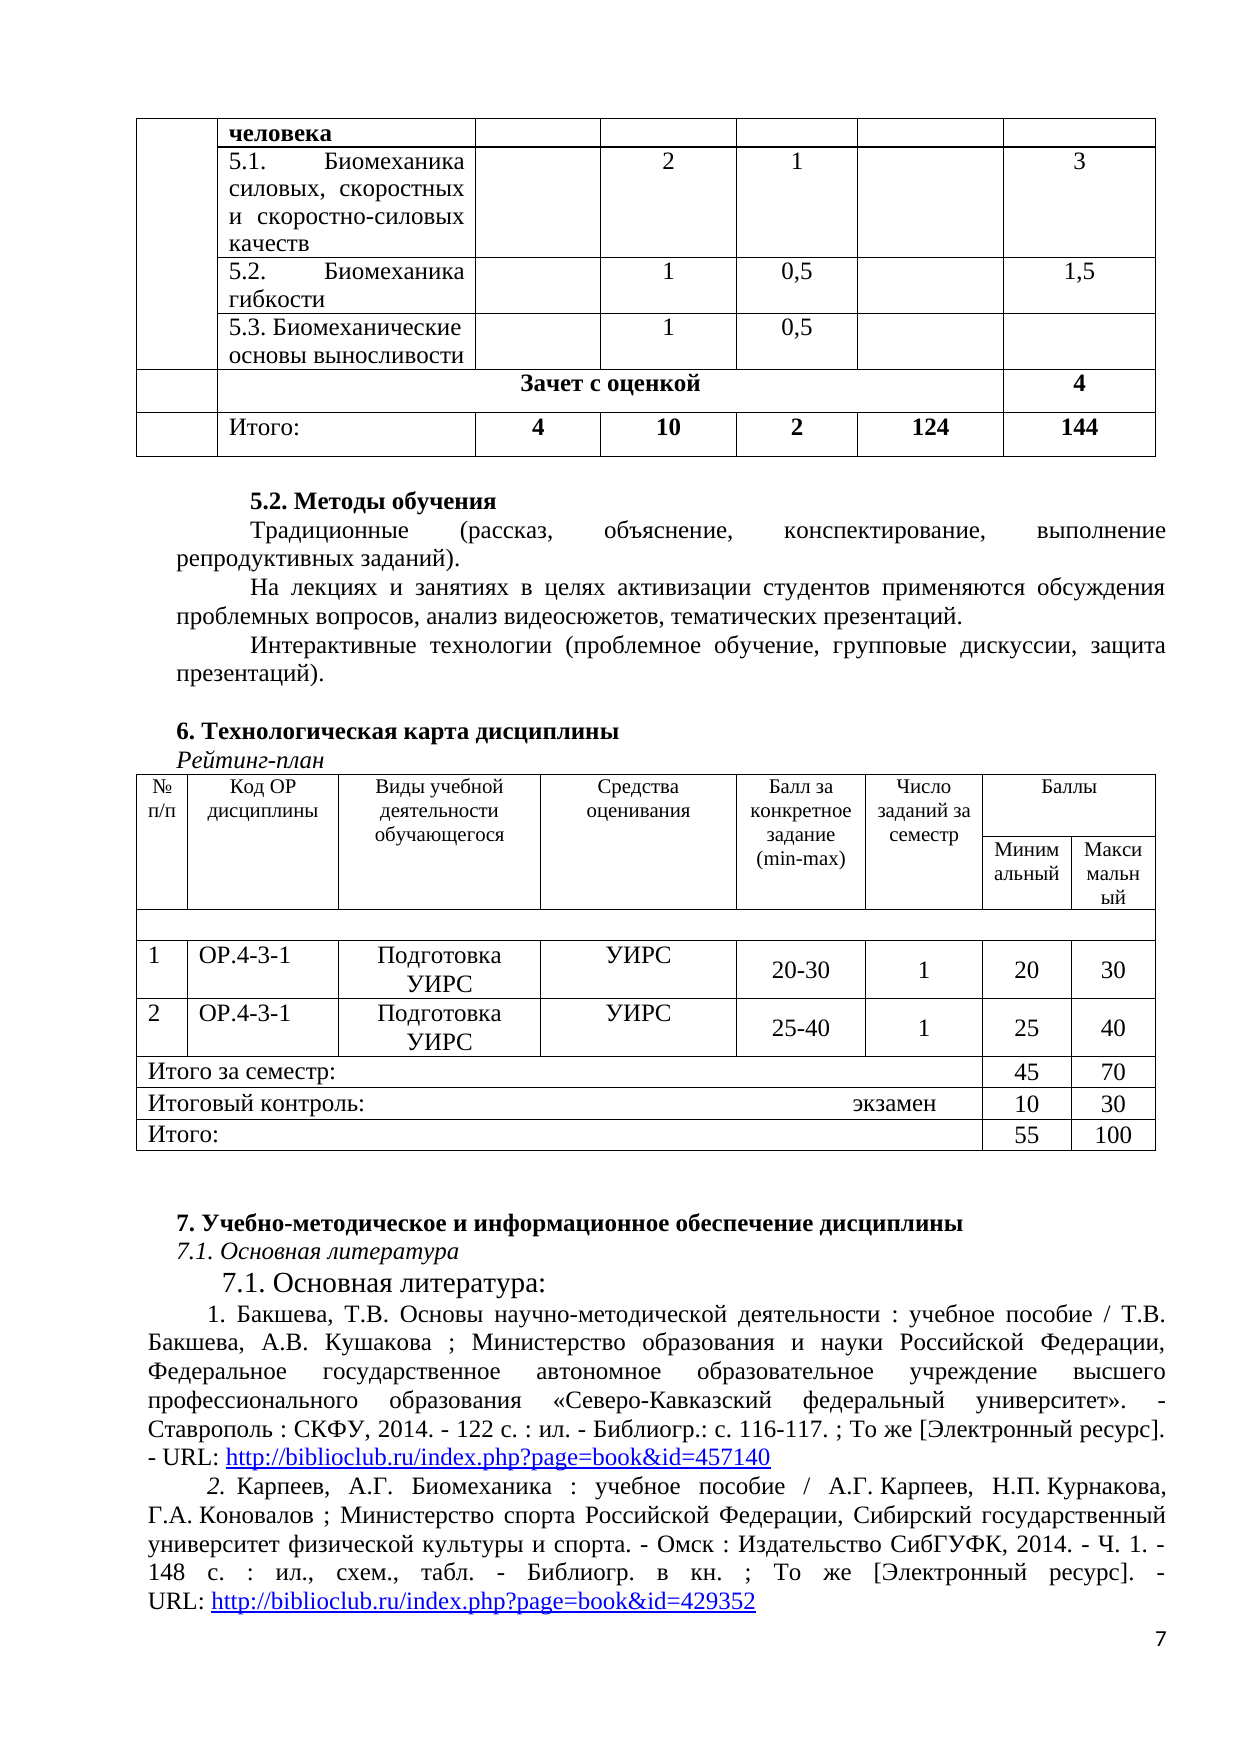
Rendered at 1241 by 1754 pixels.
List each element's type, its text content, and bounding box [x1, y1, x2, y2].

table_cell 10 [983, 1088, 1071, 1118]
table_cell 2 [737, 119, 857, 146]
text Интерактивные технологии (проблемное обучение, групповые дискуссии, защита презентаций). [176, 630, 1167, 687]
table_cell 6 [1004, 119, 1155, 146]
table_cell 2 [137, 999, 187, 1056]
table_cell 5.3. Биомеханические основы выносливости [218, 314, 475, 368]
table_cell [218, 119, 475, 146]
table_cell [137, 370, 217, 412]
table_cell 3 [1004, 148, 1155, 257]
table_cell 70 [1072, 1057, 1155, 1087]
table_cell 30 [1072, 1088, 1155, 1118]
table_cell 5.2. Биомеханика гибкости [218, 258, 475, 313]
table_cell 40 [1072, 999, 1155, 1056]
list Карпеев, А.Г. Биомеханика : учебное пособие / А.Г. Карпеев, Н.П. Курнакова, Г.А. Коновалов ; Министерство спорта Российской Федерации, Сибирский государственный университет физической культуры и спорта. - Омск : Издательство СибГУФК, 2014. - Ч. 1. - 148 с. : ил., схем., табл. - Библиогр. в кн. ; То же [Электронный ресурс]. - URL: http://biblioclub.ru/index.php?page=book&id=429352 [148, 1471, 1167, 1615]
table_header Число заданий за семестр [866, 775, 982, 909]
table_cell ОР.4-3-1 [188, 999, 338, 1056]
table_cell 30 [1072, 941, 1155, 998]
table_cell Подготовка УИРС [339, 941, 540, 998]
table_cell 0,5 [737, 314, 857, 368]
table_cell 144 [1004, 413, 1155, 456]
table_cell 4 [476, 413, 600, 456]
table_header Код ОР дисциплины [188, 775, 338, 909]
table_cell [858, 314, 1003, 368]
table_cell 25-40 [737, 999, 865, 1056]
table_cell 4 [601, 119, 736, 146]
table_cell 1 [866, 941, 982, 998]
table_header Средства оценивания [541, 775, 736, 909]
text Традиционные (рассказ, объяснение, конспектирование, выполнение репродуктивных заданий). [176, 515, 1167, 572]
table_header Балл за конкретное задание (min-max) [737, 775, 865, 909]
table_cell [1004, 314, 1155, 368]
table_cell 100 [1072, 1120, 1155, 1150]
table_cell 55 [983, 1120, 1071, 1150]
table_cell ОР.4-3-1 [188, 941, 338, 998]
table_cell Подготовка УИРС [339, 999, 540, 1056]
table_cell 25 [983, 999, 1071, 1056]
table_cell Итого за семестр: [137, 1057, 982, 1087]
table_cell [137, 910, 1155, 940]
table_header Баллы [983, 775, 1155, 836]
table_cell Итого: [137, 1120, 982, 1150]
text 7.1. Основная литература [176, 1236, 1167, 1265]
table_cell 1 [601, 314, 736, 368]
table_cell 1,5 [1004, 258, 1155, 313]
table_cell [476, 258, 600, 313]
table_cell УИРС [541, 941, 736, 998]
table_cell Зачет с оценкой [218, 370, 1003, 412]
table_header Виды учебной деятельности обучающегося [339, 775, 540, 909]
text 5.2. Методы обучения [176, 486, 1167, 515]
text На лекциях и занятиях в целях активизации студентов применяются обсуждения проблемных вопросов, анализ видеосюжетов, тематических презентаций. [176, 572, 1167, 630]
table_cell 45 [983, 1057, 1071, 1087]
table_cell 4 [1004, 370, 1155, 412]
text 7.1. Основная литература: [148, 1265, 1167, 1299]
table_cell 1 [866, 999, 982, 1056]
table_cell [476, 314, 600, 368]
table_cell 124 [858, 413, 1003, 456]
table_cell [858, 148, 1003, 257]
table_cell Итого: [218, 413, 475, 456]
table_cell 10 [601, 413, 736, 456]
table_cell 2 [737, 413, 857, 456]
list Бакшева, Т.В. Основы научно-методической деятельности : учебное пособие / Т.В. Бакшева, А.В. Кушакова ; Министерство образования и науки Российской Федерации, Федеральное государственное автономное образовательное учреждение высшего профессионального образования «Северо-Кавказский федеральный университет». - Ставрополь : СКФУ, 2014. - 122 с. : ил. - Библиогр.: с. 116-117. ; То же [Электронный ресурс]. - URL: http://biblioclub.ru/index.php?page=book&id=457140 [148, 1299, 1167, 1471]
text 6. Технологическая карта дисциплины [176, 716, 1167, 745]
table_cell Минимальный [983, 837, 1071, 909]
table_cell 20-30 [737, 941, 865, 998]
table_cell [137, 413, 217, 456]
table_cell [476, 148, 600, 257]
table_cell 2 [601, 148, 736, 257]
table_cell 5.1. Биомеханика силовых, скоростных и скоростно-силовых качеств [218, 148, 475, 257]
table_header № п/п [137, 775, 187, 909]
text Рейтинг-план [176, 745, 1167, 773]
table_cell [858, 258, 1003, 313]
table_cell 1 [137, 941, 187, 998]
text 7. Учебно-методическое и информационное обеспечение дисциплины [176, 1208, 1167, 1236]
table_cell Максимальный [1072, 837, 1155, 909]
table_cell [858, 119, 1003, 146]
table_cell Итоговый контроль: экзамен [137, 1088, 982, 1118]
table_cell 0,5 [737, 258, 857, 313]
table_cell 1 [737, 148, 857, 257]
table_cell [476, 119, 600, 146]
table_cell 1 [601, 258, 736, 313]
table_cell 20 [983, 941, 1071, 998]
table_cell УИРС [541, 999, 736, 1056]
table_cell V [137, 119, 217, 368]
